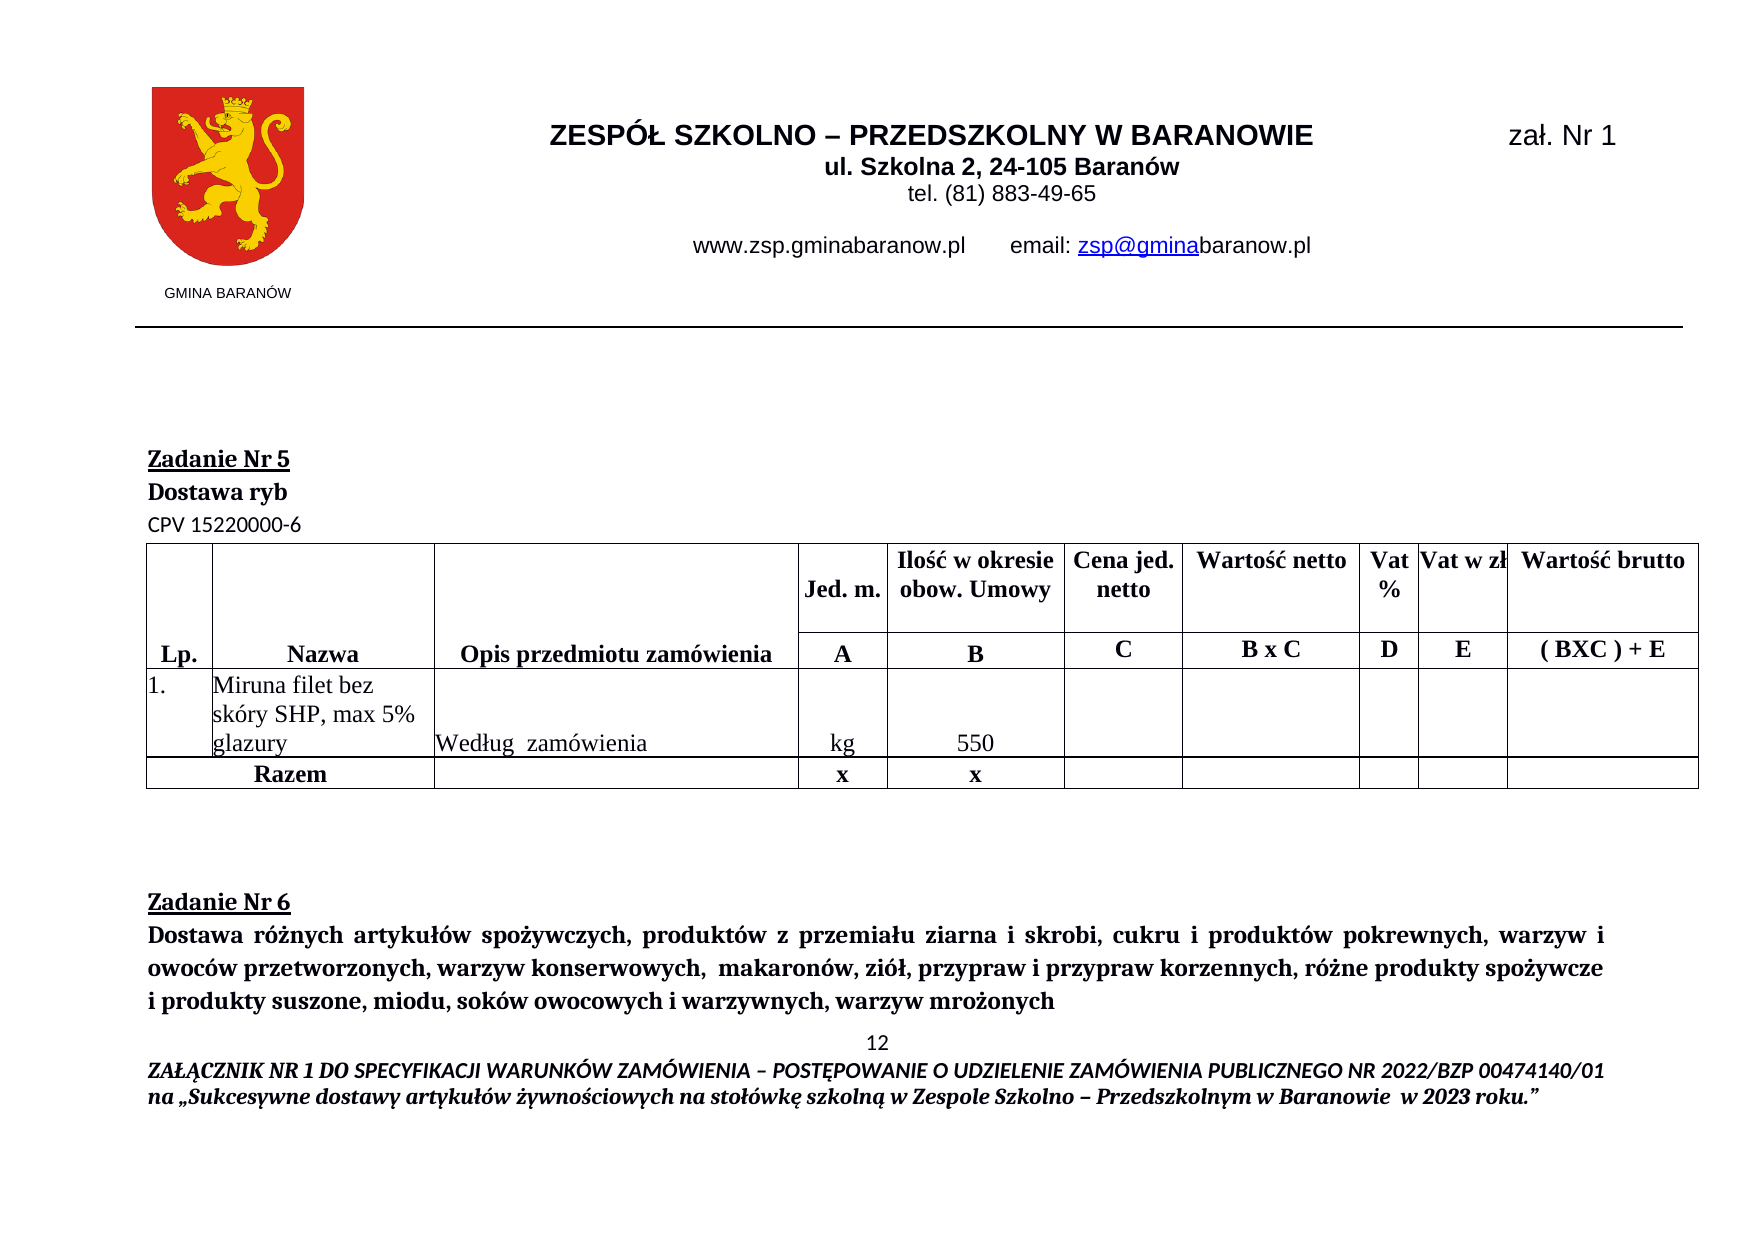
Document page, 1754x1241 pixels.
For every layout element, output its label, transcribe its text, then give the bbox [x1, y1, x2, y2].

table_header Wartość netto [1183, 544, 1359, 632]
text Dostawa ryb [148, 477, 1606, 506]
table_cell [1065, 669, 1182, 756]
table_cell [1360, 758, 1418, 788]
text Zadanie Nr 6 [148, 888, 1606, 917]
table_cell x [888, 758, 1064, 788]
table_cell B [888, 633, 1064, 667]
table_cell [1419, 669, 1507, 756]
table_header Vat % [1360, 544, 1418, 632]
text CPV 15220000-6 [148, 511, 1606, 538]
picture [151, 87, 305, 266]
table_header Opis przedmiotu zamówienia [435, 544, 798, 667]
table_cell [1360, 669, 1418, 756]
table_cell Według zamówienia [435, 669, 798, 756]
table_cell A [799, 633, 887, 667]
table_cell 550 [888, 669, 1064, 756]
table_cell D [1360, 633, 1418, 667]
table_cell ( BXC ) + E [1508, 633, 1698, 667]
table_cell Miruna filet bez skóry SHP, max 5% glazury [213, 669, 434, 756]
table_cell [1065, 758, 1182, 788]
text Dostawa różnych artykułów spożywczych, produktów z przemiału ziarna i skrobi, cukru i produktów pokrewnych, warzyw i owoców przetworzonych, warzyw konserwowych, makaronów, ziół, przypraw i przypraw korzennych, różne produkty spożywcze i produkty suszone, miodu, soków owocowych i warzywnych, warzyw mrożonych [148, 921, 1606, 1016]
table_cell [1183, 669, 1359, 756]
table_cell kg [799, 669, 887, 756]
table_header Ilość w okresie obow. Umowy [888, 544, 1064, 632]
table_cell C [1065, 633, 1182, 667]
table_cell [435, 758, 798, 788]
table_cell x [799, 758, 887, 788]
text Zadanie Nr 5 [148, 444, 1606, 473]
table_cell [1508, 669, 1698, 756]
table_cell Razem [147, 758, 434, 788]
table_header Wartość brutto [1508, 544, 1698, 632]
table_cell B x C [1183, 633, 1359, 667]
table_cell 1. [147, 669, 212, 756]
table_cell [1508, 758, 1698, 788]
table_header Jed. m. [799, 544, 887, 632]
table_cell [1419, 758, 1507, 788]
table_header Cena jed. netto [1065, 544, 1182, 632]
table_cell [1183, 758, 1359, 788]
table_header Vat w zł [1419, 544, 1507, 632]
table_header Nazwa [213, 544, 434, 667]
table_header Lp. [147, 544, 212, 667]
table_cell E [1419, 633, 1507, 667]
